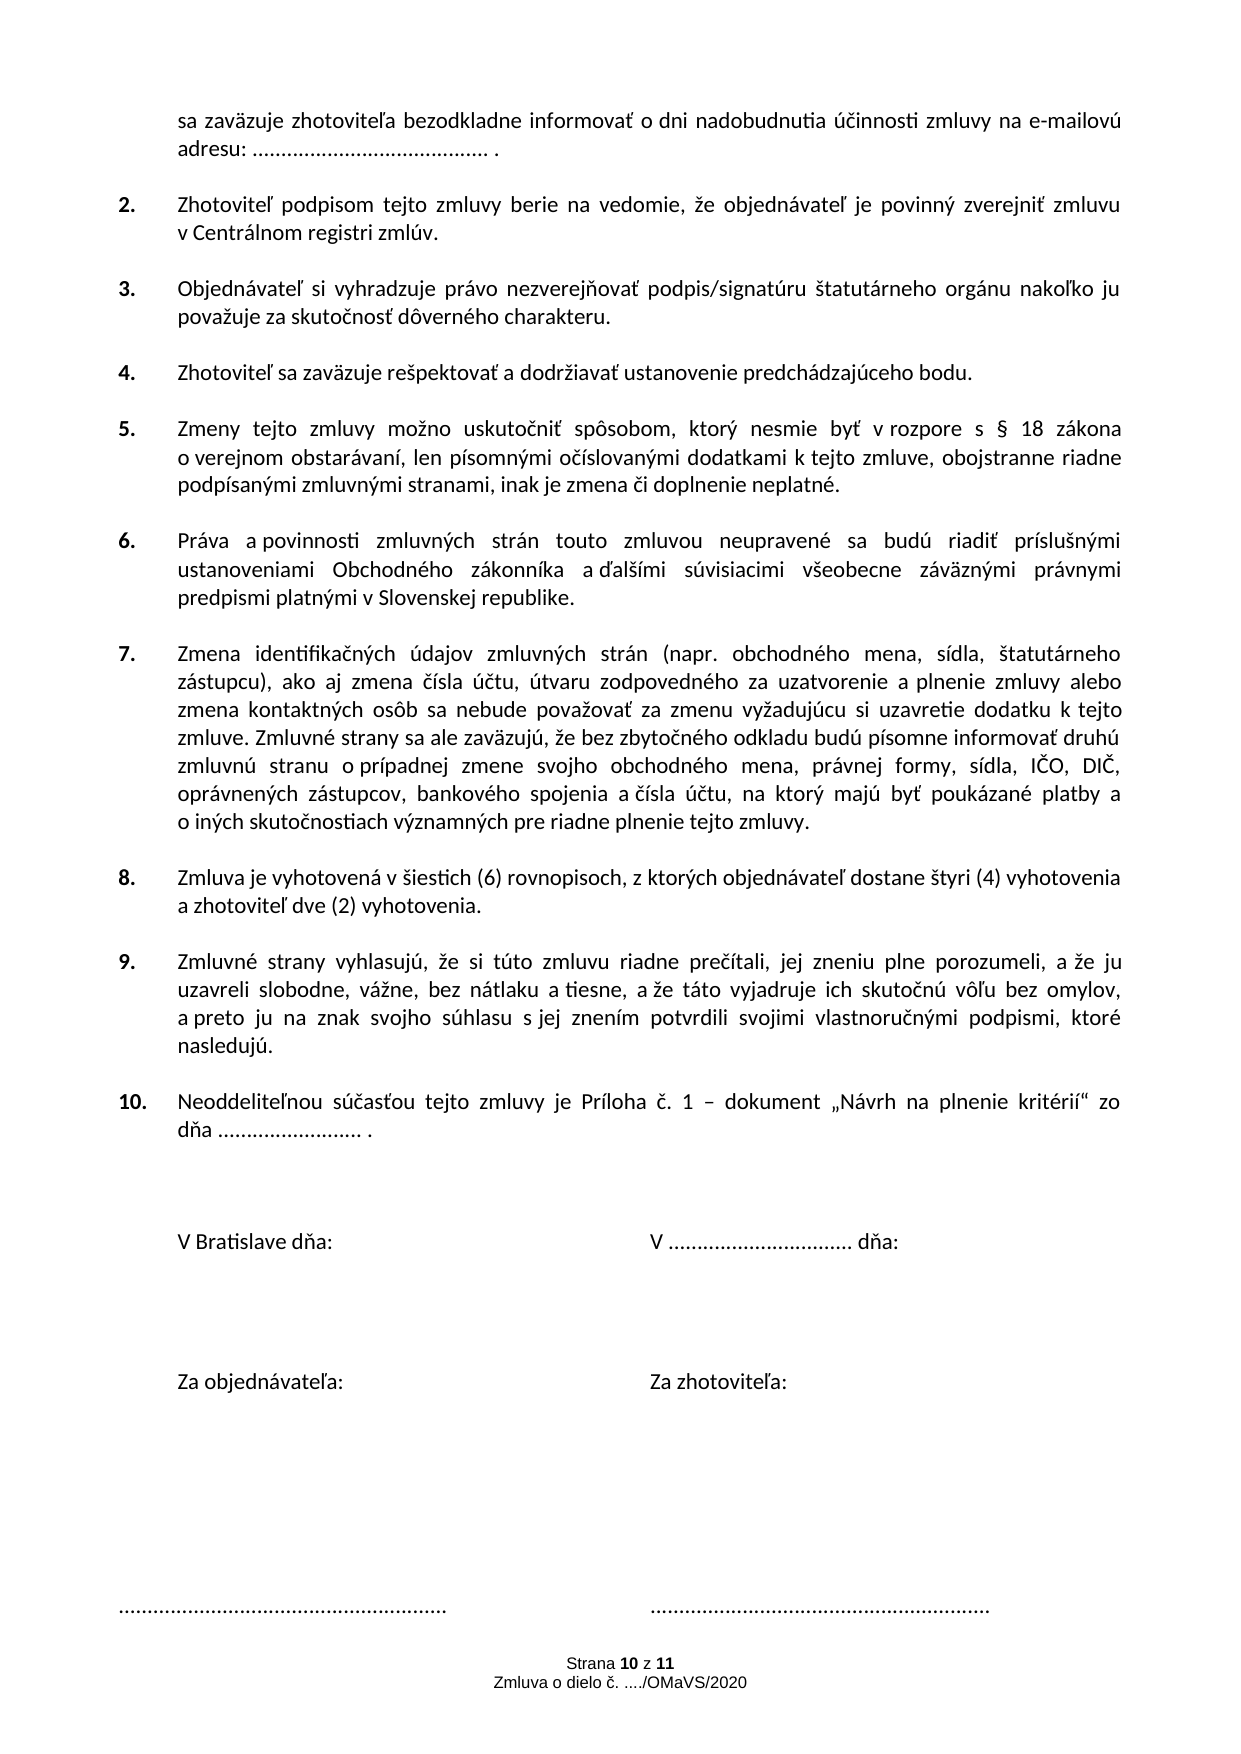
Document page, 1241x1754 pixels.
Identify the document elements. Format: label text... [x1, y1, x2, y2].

list Objednávateľ si vyhradzuje právo nezverejňovať podpis/signatúru štatutárneho orgánu nakoľko ju považuje za skutočnosť dôverného charakteru. [118, 274, 1122, 331]
list Zhotoviteľ podpisom tejto zmluvy berie na vedomie, že objednávateľ je povinný zverejniť zmluvu v Centrálnom registri zmlúv. [118, 190, 1122, 246]
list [118, 106, 1122, 162]
list Neoddeliteľnou súčasťou tejto zmluvy je Príloha č. 1 – dokument „Návrh na plnenie kritérií“ zo dňa ......................... . [118, 1087, 1122, 1143]
list Zhotoviteľ sa zaväzuje rešpektovať a dodržiavať ustanovenie predchádzajúceho bodu. [118, 358, 1122, 387]
list Zmena identifikačných údajov zmluvných strán (napr. obchodného mena, sídla, štatutárneho zástupcu), ako aj zmena čísla účtu, útvaru zodpovedného za uzatvorenie a plnenie zmluvy alebo zmena kontaktných osôb sa nebude považovať za zmenu vyžadujúcu si uzavretie dodatku k tejto zmluve. Zmluvné strany sa ale zaväzujú, že bez zbytočného odkladu budú písomne informovať druhú zmluvnú stranu o prípadnej zmene svojho obchodného mena, právnej formy, sídla, IČO, DIČ, oprávnených zástupcov, bankového spojenia a čísla účtu, na ktorý majú byť poukázané platby a o iných skutočnostiach významných pre riadne plnenie tejto zmluvy. [118, 639, 1122, 835]
list Zmluvné strany vyhlasujú, že si túto zmluvu riadne prečítali, jej zneniu plne porozumeli, a že ju uzavreli slobodne, vážne, bez nátlaku a tiesne, a že táto vyjadruje ich skutočnú vôľu bez omylov, a preto ju na znak svojho súhlasu s jej znením potvrdili svojimi vlastnoručnými podpismi, ktoré nasledujú. [118, 947, 1122, 1059]
list Zmeny tejto zmluvy možno uskutočniť spôsobom, ktorý nesmie byť v rozpore s § 18 zákona o verejnom obstarávaní, len písomnými očíslovanými dodatkami k tejto zmluve, obojstranne riadne podpísanými zmluvnými stranami, inak je zmena či doplnenie neplatné. [118, 414, 1122, 499]
list Zmluva je vyhotovená v šiestich (6) rovnopisoch, z ktorých objednávateľ dostane štyri (4) vyhotovenia a zhotoviteľ dve (2) vyhotovenia. [118, 863, 1122, 919]
text V Bratislave dňa: V ................................ dňa: [177, 1227, 1122, 1255]
text Za objednávateľa: Za zhotoviteľa: [177, 1367, 1122, 1395]
text ......................................................... ........................................................... [118, 1591, 1122, 1619]
list Práva a povinnosti zmluvných strán touto zmluvou neupravené sa budú riadiť príslušnými ustanoveniami Obchodného zákonníka a ďalšími súvisiacimi všeobecne záväznými právnymi predpismi platnými v Slovenskej republike. [118, 527, 1122, 611]
